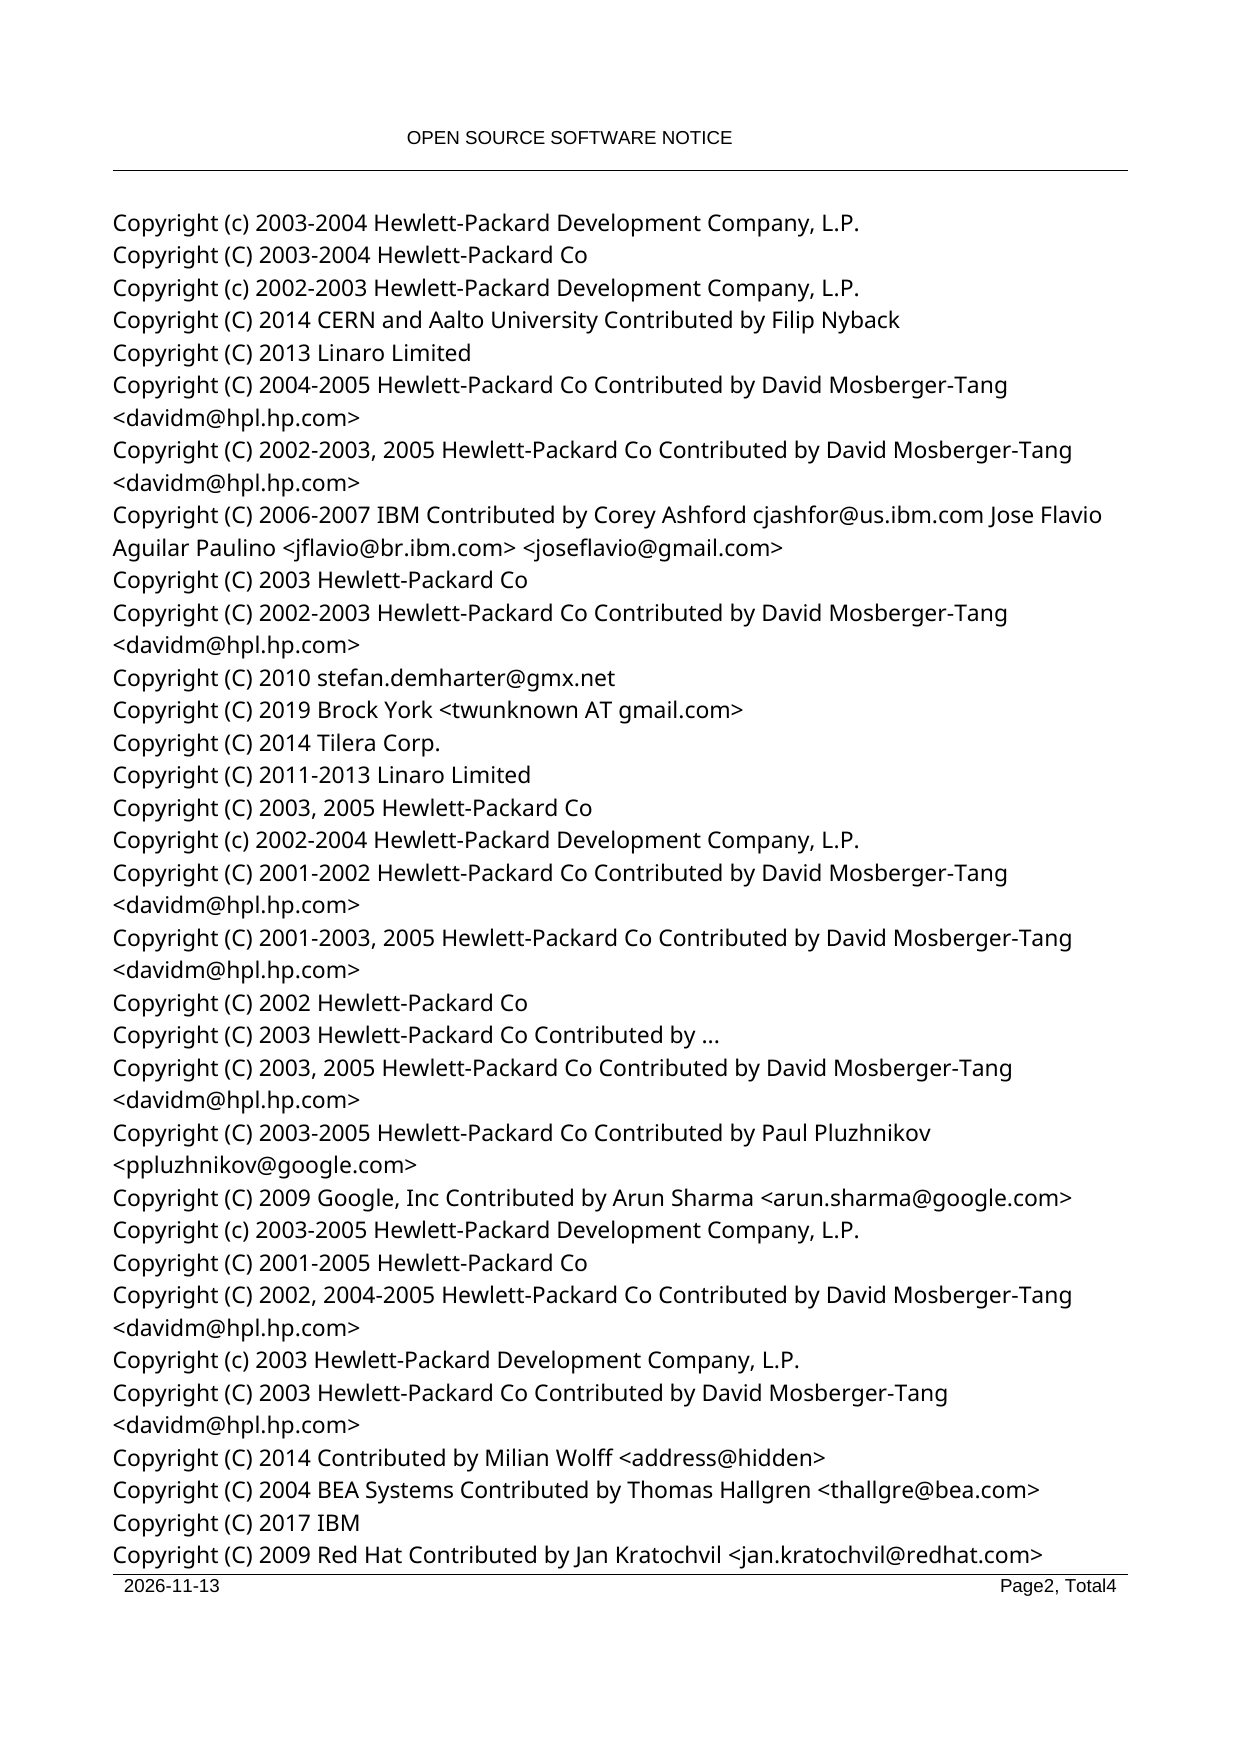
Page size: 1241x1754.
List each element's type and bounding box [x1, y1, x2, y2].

text [112, 206, 1128, 1571]
